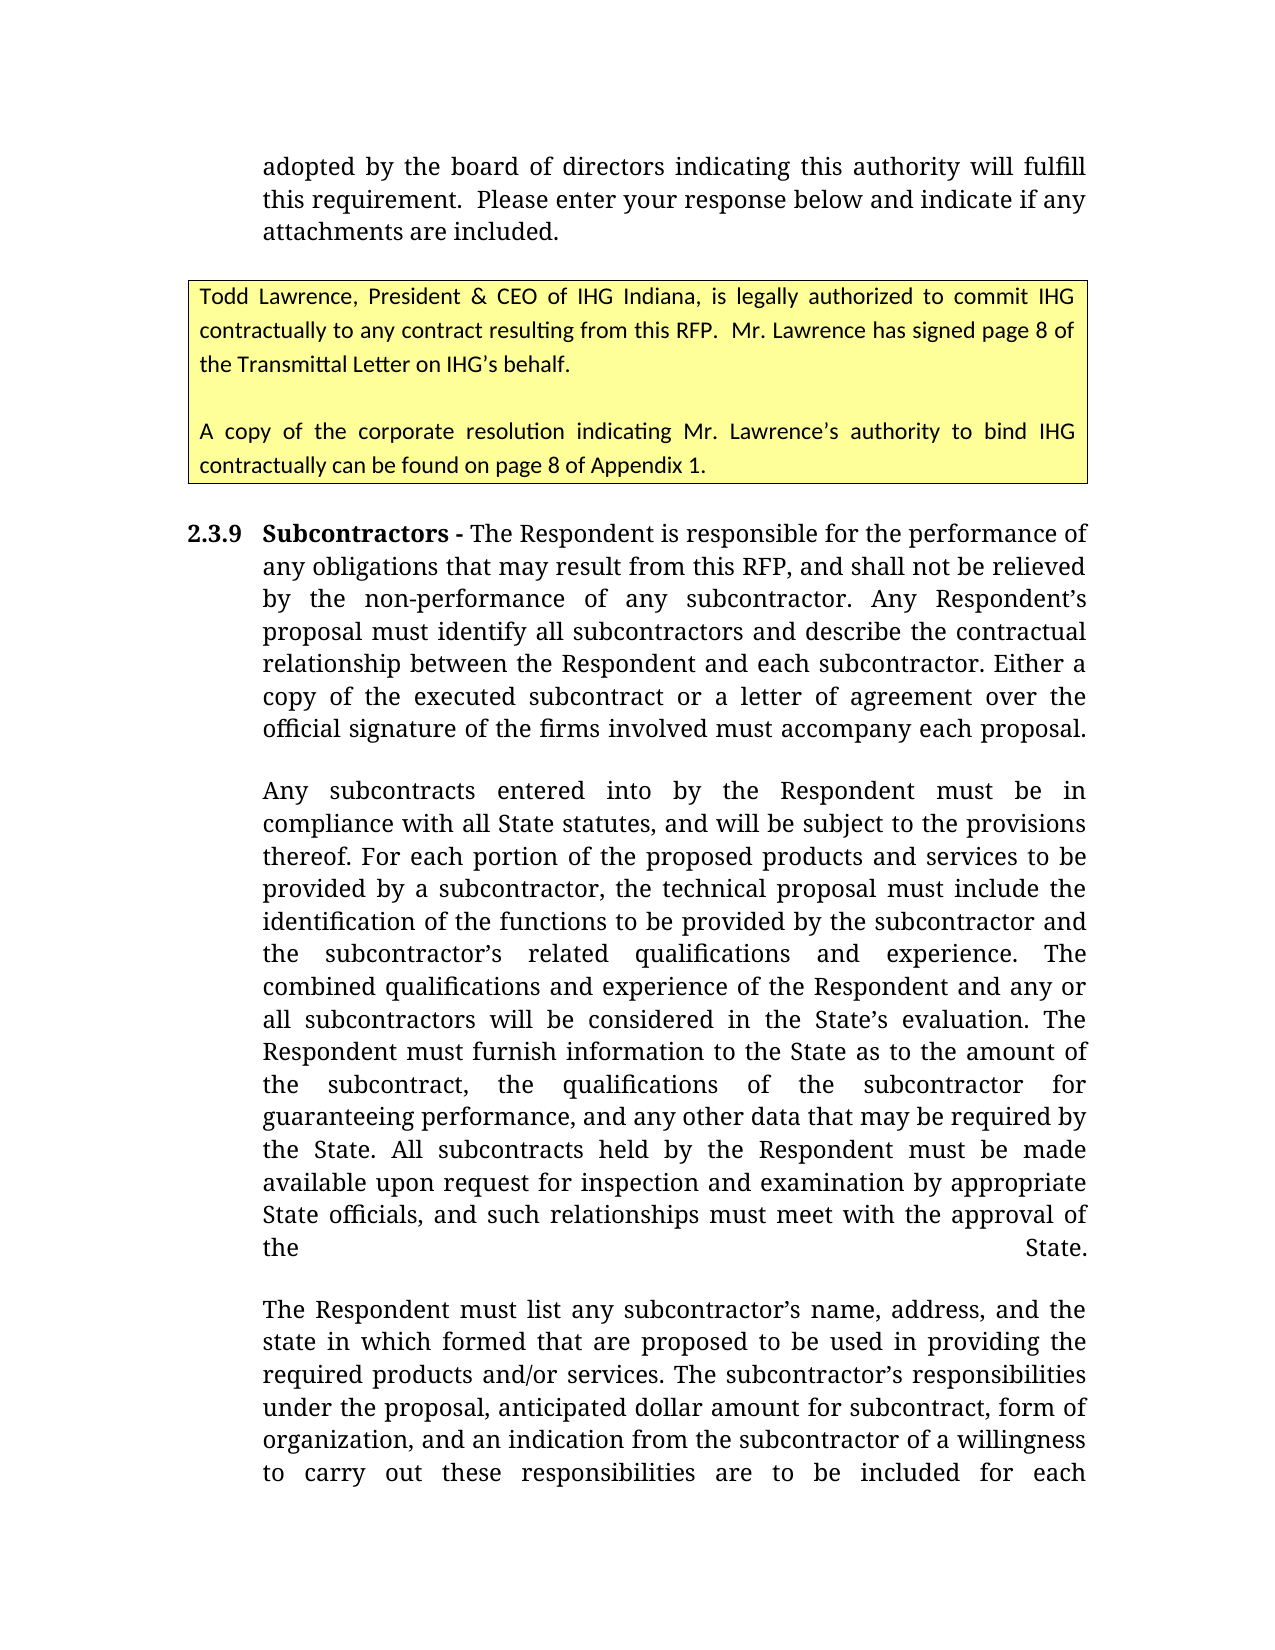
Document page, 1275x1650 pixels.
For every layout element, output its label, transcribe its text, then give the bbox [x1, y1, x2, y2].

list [187, 517, 1087, 1488]
table_header Todd Lawrence, President & CEO of IHG Indiana, is legally authorized to commit IHG contractually to any contract resulting from this RFP. Mr. Lawrence has signed page 8 of the Transmittal Letter on IHG’s behalf. A copy of the corporate resolution indicating Mr. Lawrence’s authority to bind IHG contractually can be found on page 8 of Appendix 1. [189, 281, 1087, 483]
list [187, 150, 1087, 248]
